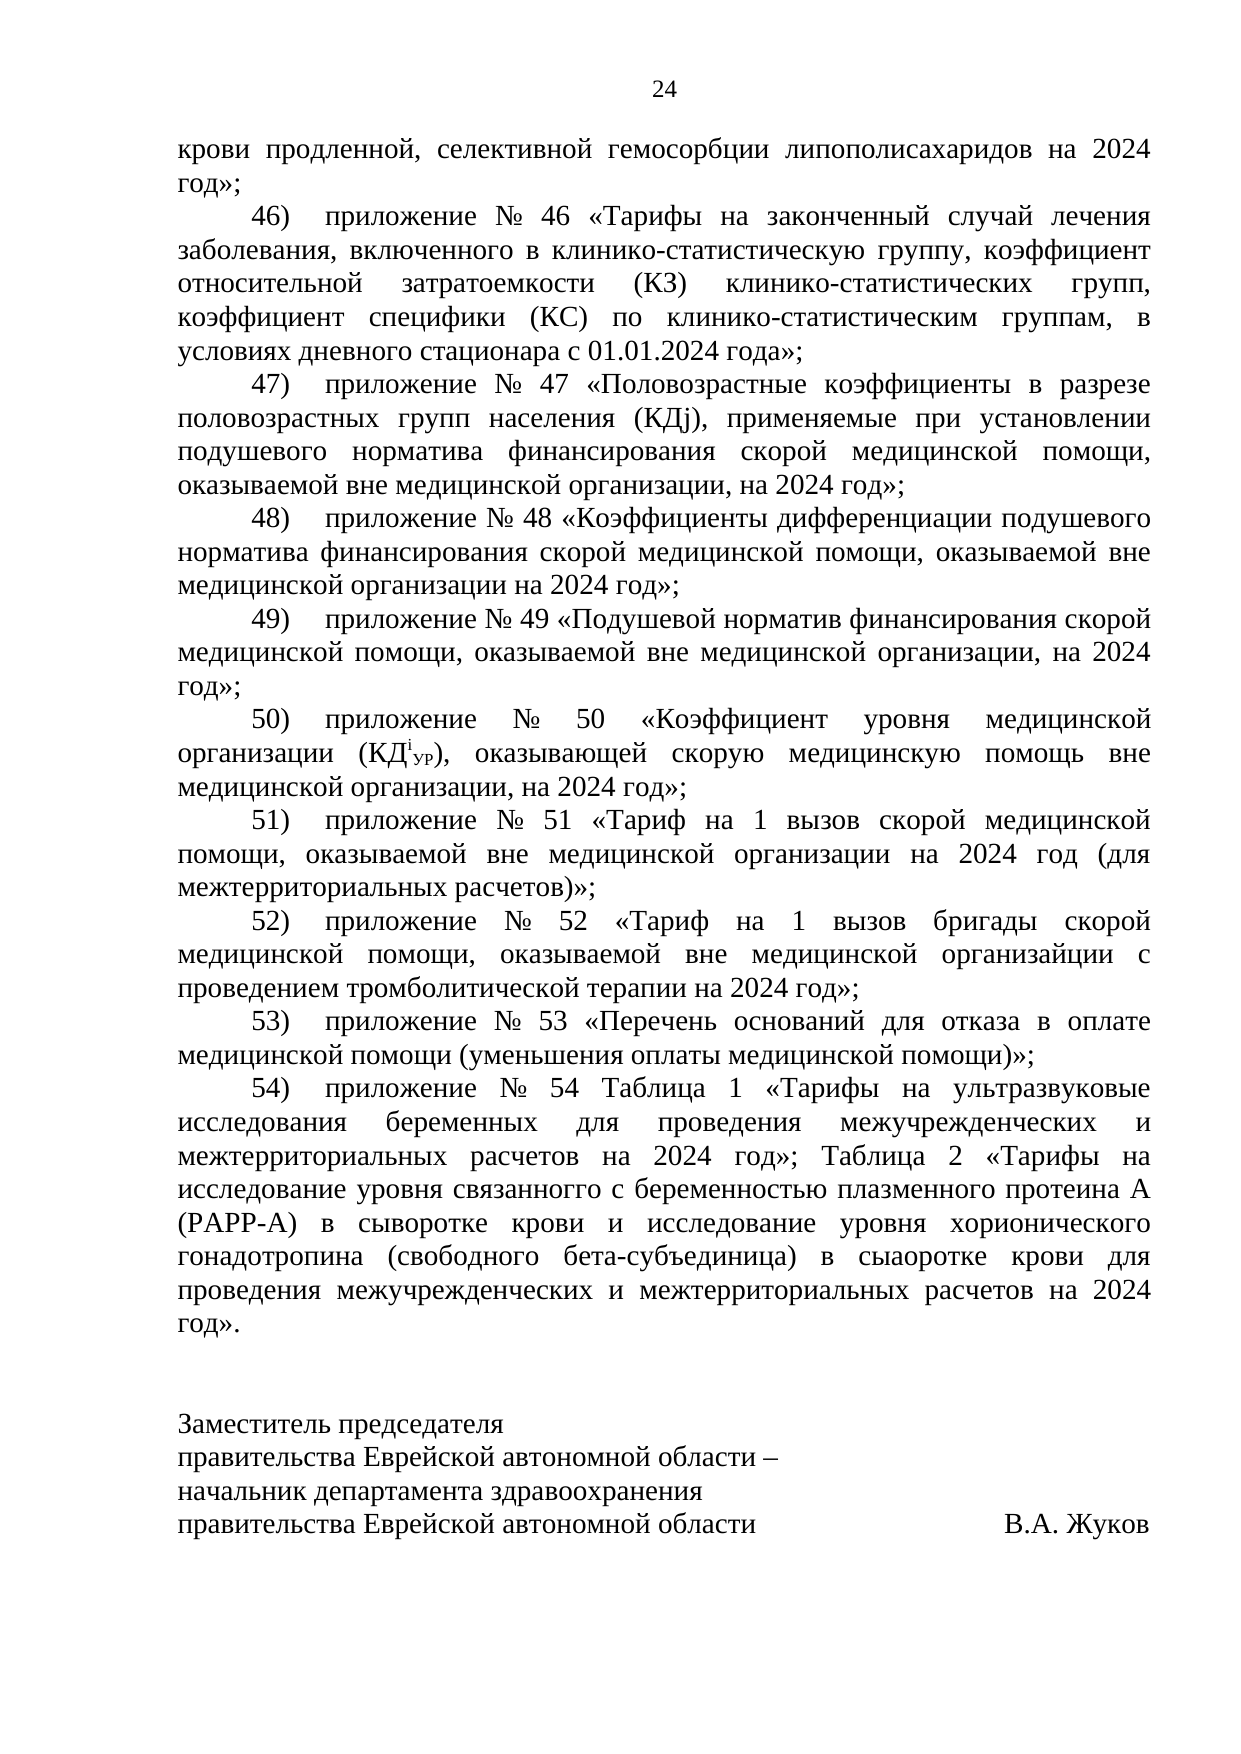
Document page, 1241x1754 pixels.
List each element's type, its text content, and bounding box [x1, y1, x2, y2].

text начальник департамента здравоохранения [177, 1473, 1152, 1507]
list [177, 131, 1152, 198]
text Заместитель председателя [177, 1406, 1152, 1439]
list приложение № 52 «Тариф на 1 вызов бригады скорой медицинской помощи, оказываемой вне медицинской организайции с проведением тромболитической терапии на 2024 год»; [177, 903, 1152, 1003]
text правительства Еврейской автономной области – [177, 1439, 1152, 1473]
text правительства Еврейской автономной области В.А. Жуков [177, 1507, 1152, 1540]
list приложение № 48 «Коэффициенты дифференциации подушевого норматива финансирования скорой медицинской помощи, оказываемой вне медицинской организации на 2024 год»; [177, 500, 1152, 601]
list приложение № 51 «Тариф на 1 вызов скорой медицинской помощи, оказываемой вне медицинской организации на 2024 год (для межтерриториальных расчетов)»; [177, 802, 1152, 903]
list приложение № 53 «Перечень оснований для отказа в оплате медицинской помощи (уменьшения оплаты медицинской помощи)»; [177, 1003, 1152, 1071]
list приложение № 46 «Тарифы на законченный случай лечения заболевания, включенного в клинико-статистическую группу, коэффициент относительной затратоемкости (КЗ) клинико-статистических групп, коэффициент специфики (КС) по клинико-статистическим группам, в условиях дневного стационара с 01.01.2024 года»; [177, 198, 1152, 366]
list приложение № 54 Таблица 1 «Тарифы на ультразвуковые исследования беременных для проведения межучрежденческих и межтерриториальных расчетов на 2024 год»; Таблица 2 «Тарифы на исследование уровня связанногго с беременностью плазменного протеина А (РАРР-А) в сыворотке крови и исследование уровня хорионического гонадотропина (свободного бета-субъединица) в сыаоротке крови для проведения межучрежденческих и межтерриториальных расчетов на 2024 год». [177, 1071, 1152, 1339]
list приложение № 47 «Половозрастные коэффициенты в разрезе половозрастных групп населения (КДj), применяемые при установлении подушевого норматива финансирования скорой медицинской помощи, оказываемой вне медицинской организации, на 2024 год»; [177, 366, 1152, 500]
list приложение № 49 «Подушевой норматив финансирования скорой медицинской помощи, оказываемой вне медицинской организации, на 2024 год»; [177, 601, 1152, 702]
list приложение № 50 «Коэффициент уровня медицинской организации (КДiУР), оказывающей скорую медицинскую помощь вне медицинской организации, на 2024 год»; [177, 702, 1152, 802]
